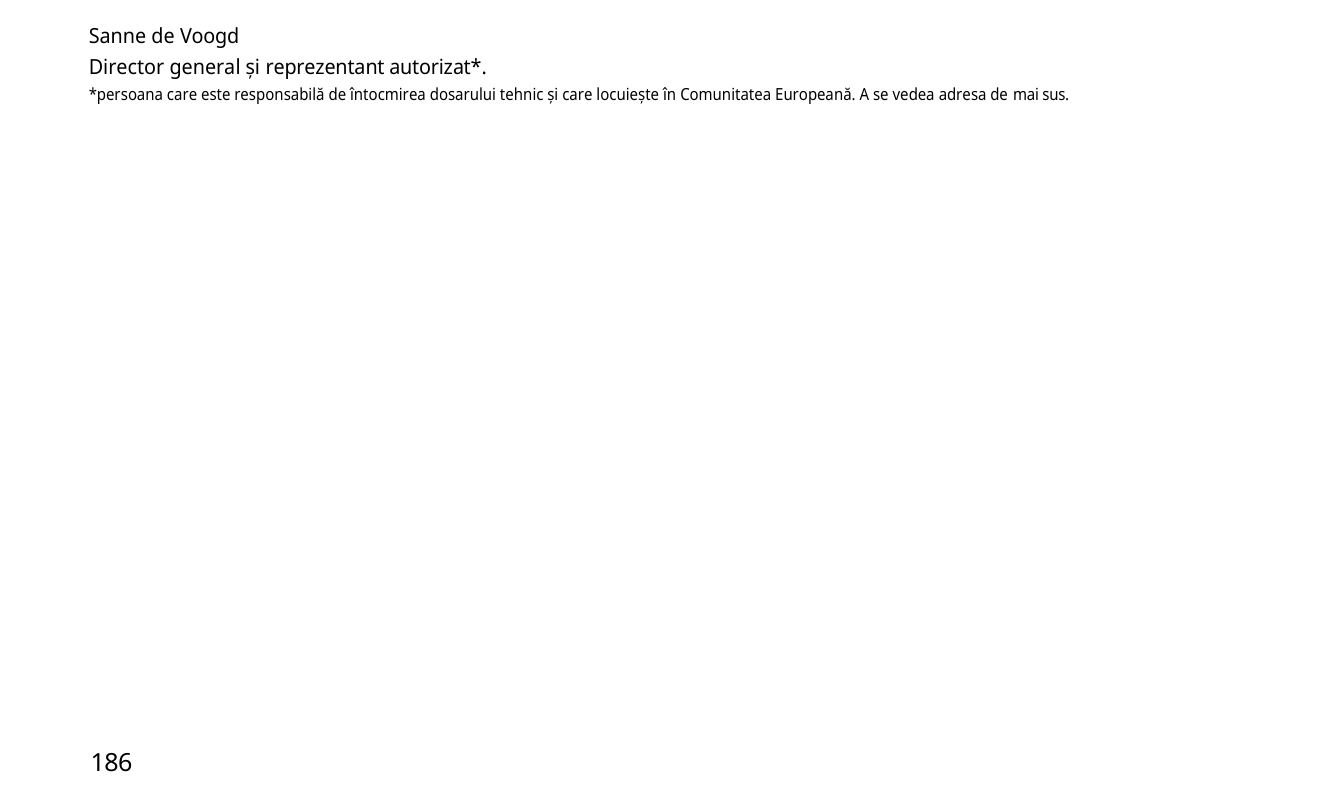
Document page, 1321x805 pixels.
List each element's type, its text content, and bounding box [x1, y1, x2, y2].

text Director general și reprezentant autorizat*. [88, 52, 1258, 81]
text *persoana care este responsabilă de întocmirea dosarului tehnic și care locuiește în Comunitatea Europeană. A se vedea adresa de mai sus. [88, 82, 1258, 105]
text Sanne de Voogd [88, 21, 1258, 49]
